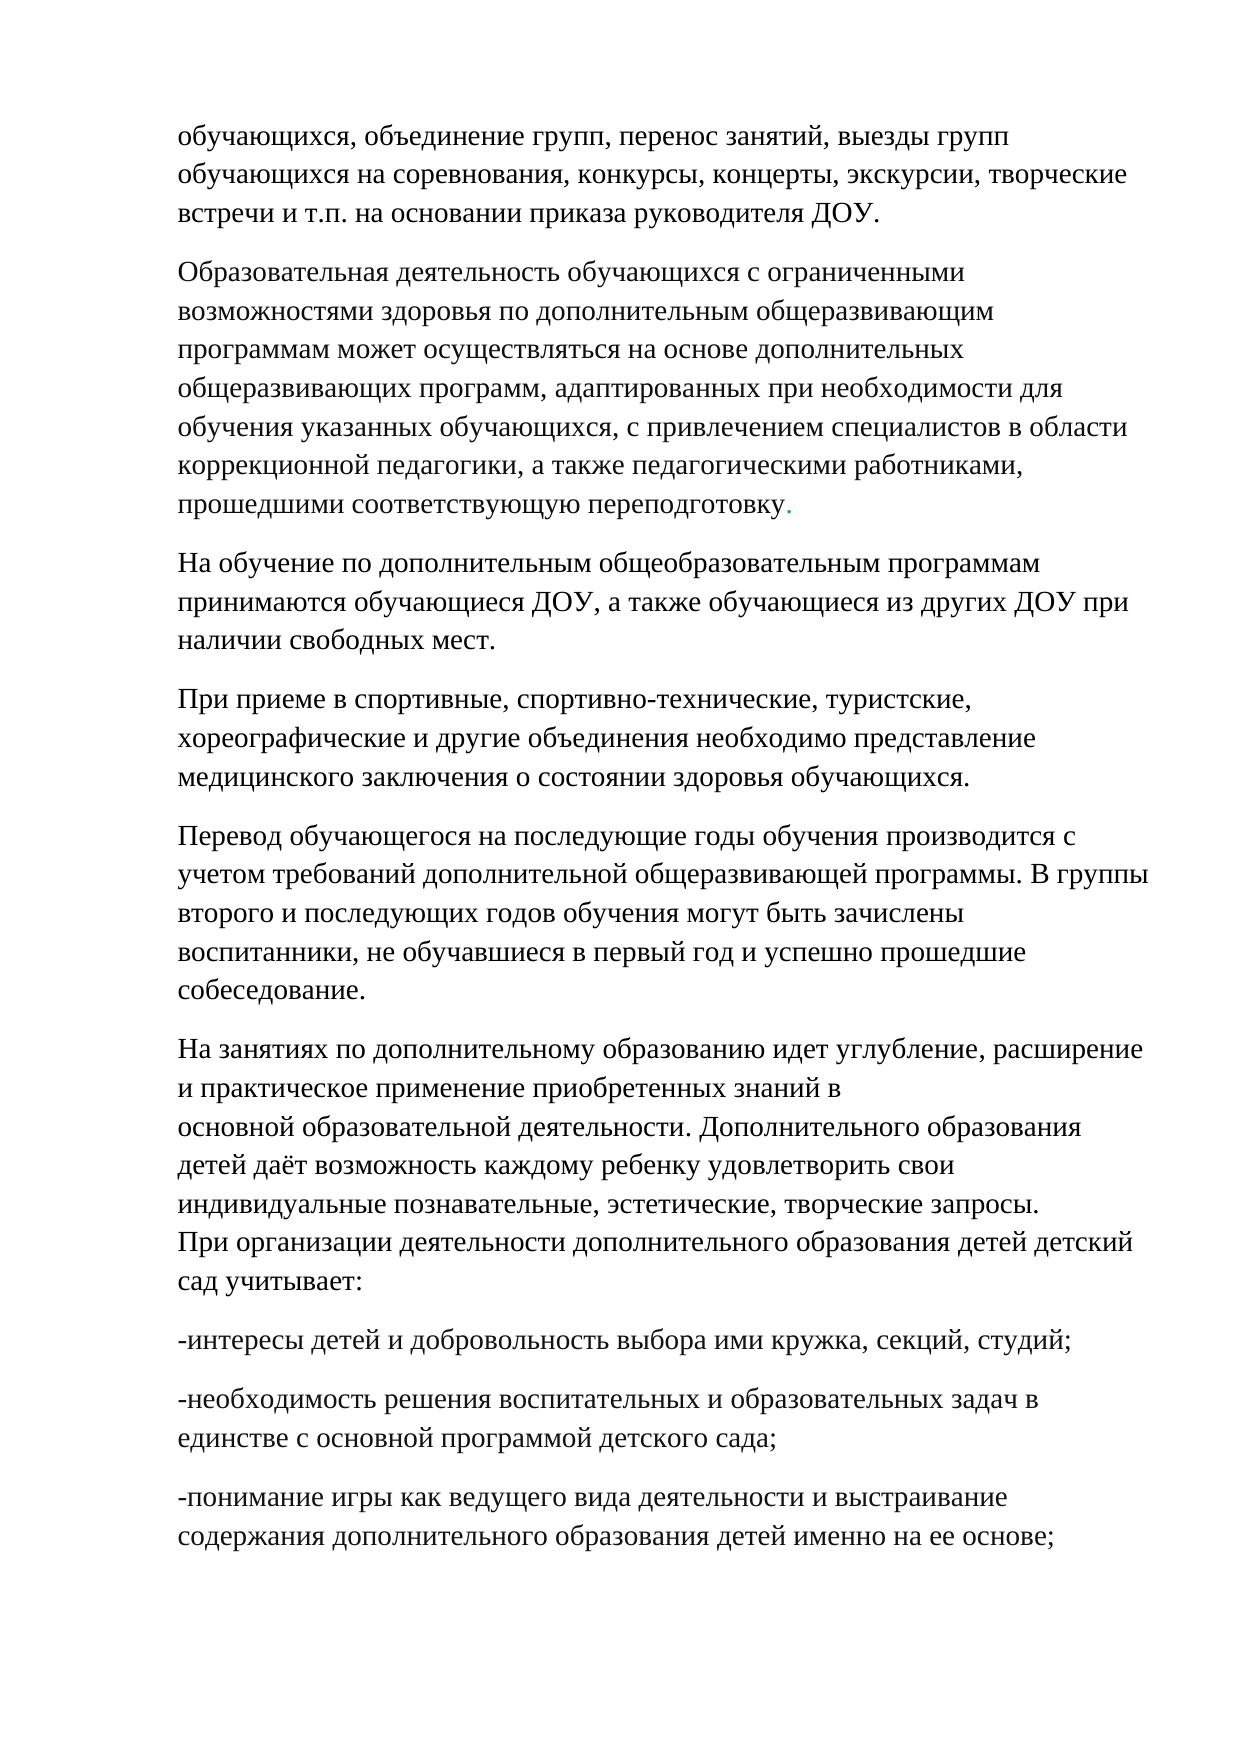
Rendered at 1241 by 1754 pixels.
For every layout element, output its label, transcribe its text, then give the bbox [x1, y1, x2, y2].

text Перевод обучающегося на последующие годы обучения производится с учетом требований дополнительной общеразвивающей программы. В группы второго и последующих годов обучения могут быть зачислены воспитанники, не обучавшиеся в первый год и успешно прошедшие собеседование. [177, 818, 1152, 1006]
text На обучение по дополнительным общеобразовательным программам принимаются обучающиеся ДОУ, а также обучающиеся из других ДОУ при наличии свободных мест. [177, 545, 1152, 656]
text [177, 118, 1152, 229]
text На занятиях по дополнительному образованию идет углубление, расширение и практическое применение приобретенных знаний в основной образовательной деятельности. Дополнительного образования детей даёт возможность каждому ребенку удовлетворить свои индивидуальные познавательные, эстетические, творческие запросы. При организации деятельности дополнительного образования детей детский сад учитывает: [177, 1032, 1152, 1296]
text -понимание игры как ведущего вида деятельности и выстраивание содержания дополнительного образования детей именно на ее основе; [177, 1479, 1152, 1552]
text -интересы детей и добровольность выбора ими кружка, секций, студий; [177, 1322, 1152, 1356]
text Образовательная деятельность обучающихся с ограниченными возможностями здоровья по дополнительным общеразвивающим программам может осуществляться на основе дополнительных общеразвивающих программ, адаптированных при необходимости для обучения указанных обучающихся, с привлечением специалистов в области коррекционной педагогики, а также педагогическими работниками, прошедшими соответствующую переподготовку. [177, 254, 1152, 519]
text -необходимость решения воспитательных и образовательных задач в единстве с основной программой детского сада; [177, 1382, 1152, 1454]
text При приеме в спортивные, спортивно-технические, туристские, хореографические и другие объединения необходимо представление медицинского заключения о состоянии здоровья обучающихся. [177, 682, 1152, 792]
